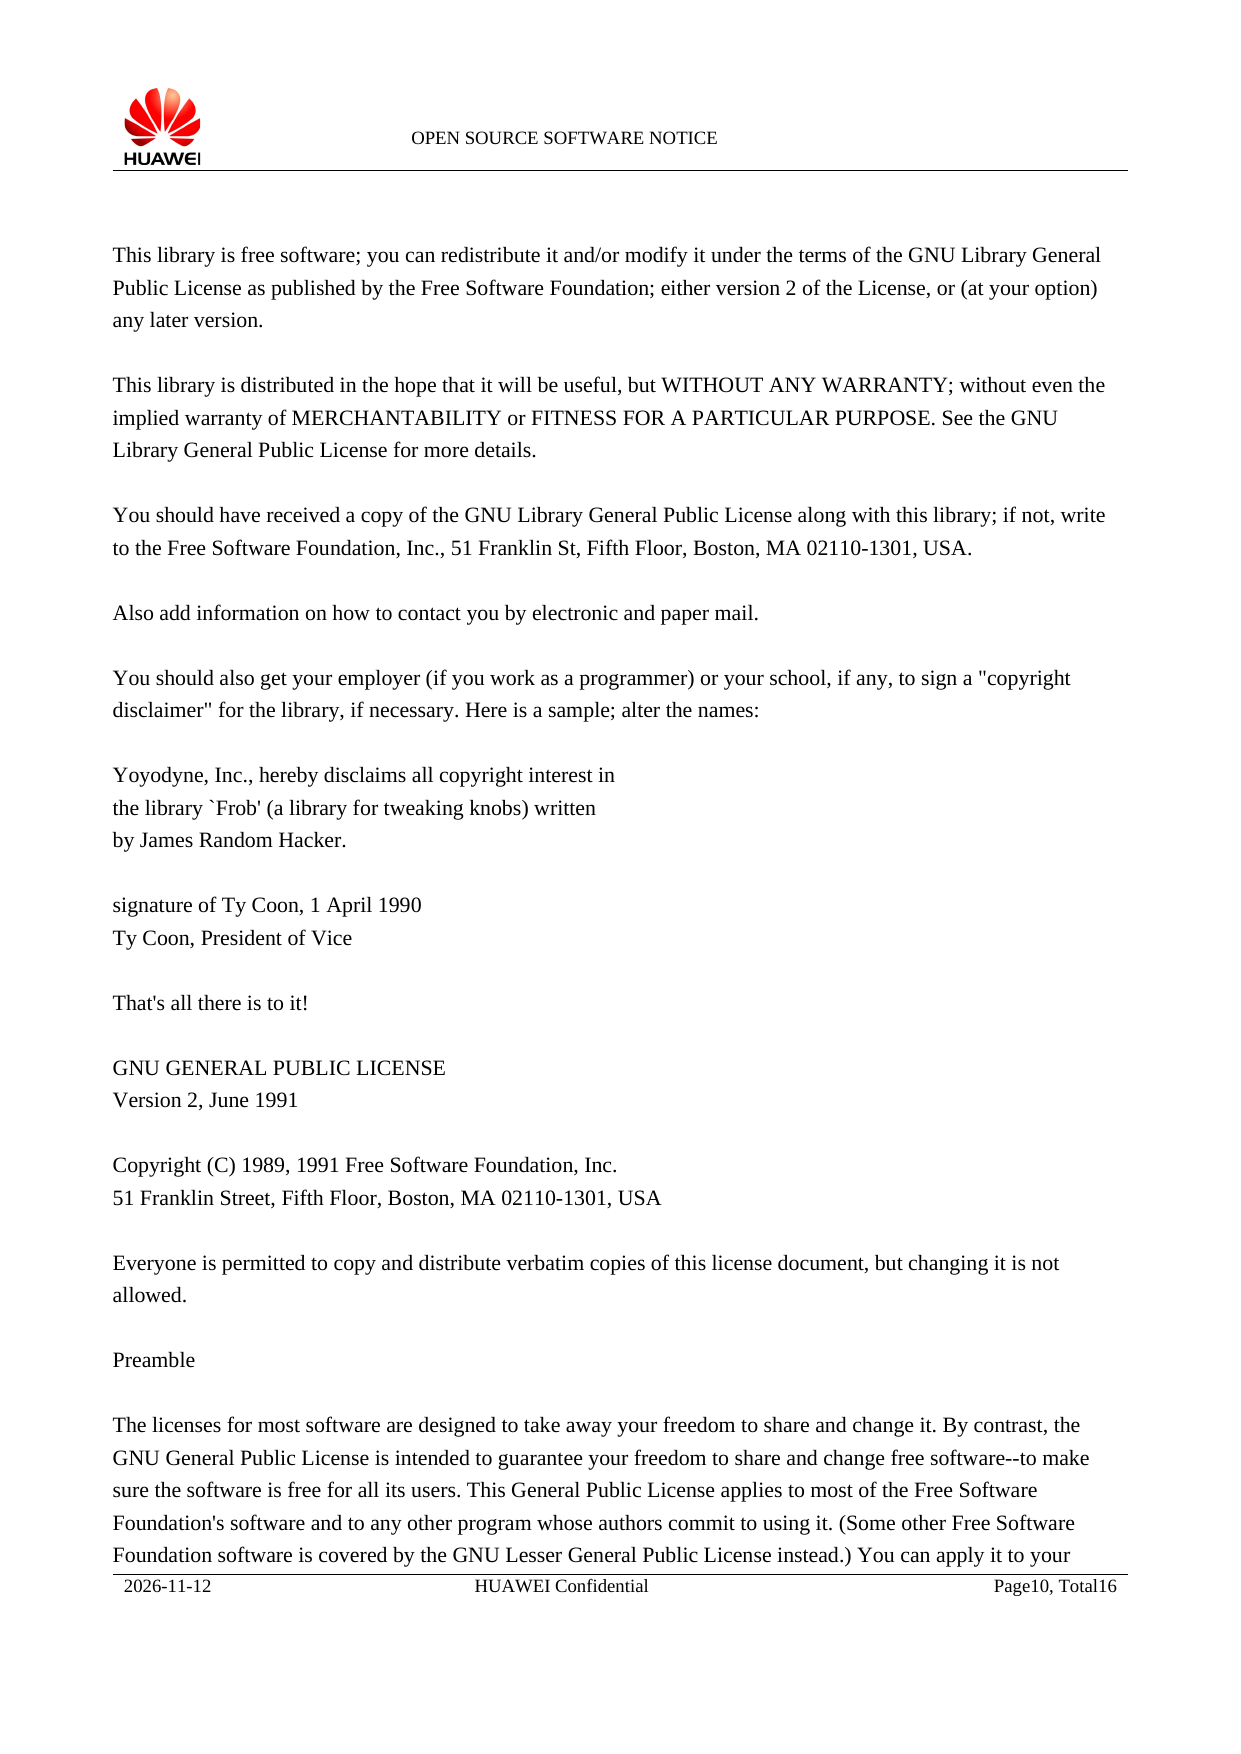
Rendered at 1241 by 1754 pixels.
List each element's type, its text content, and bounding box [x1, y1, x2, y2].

picture [124, 88, 201, 165]
